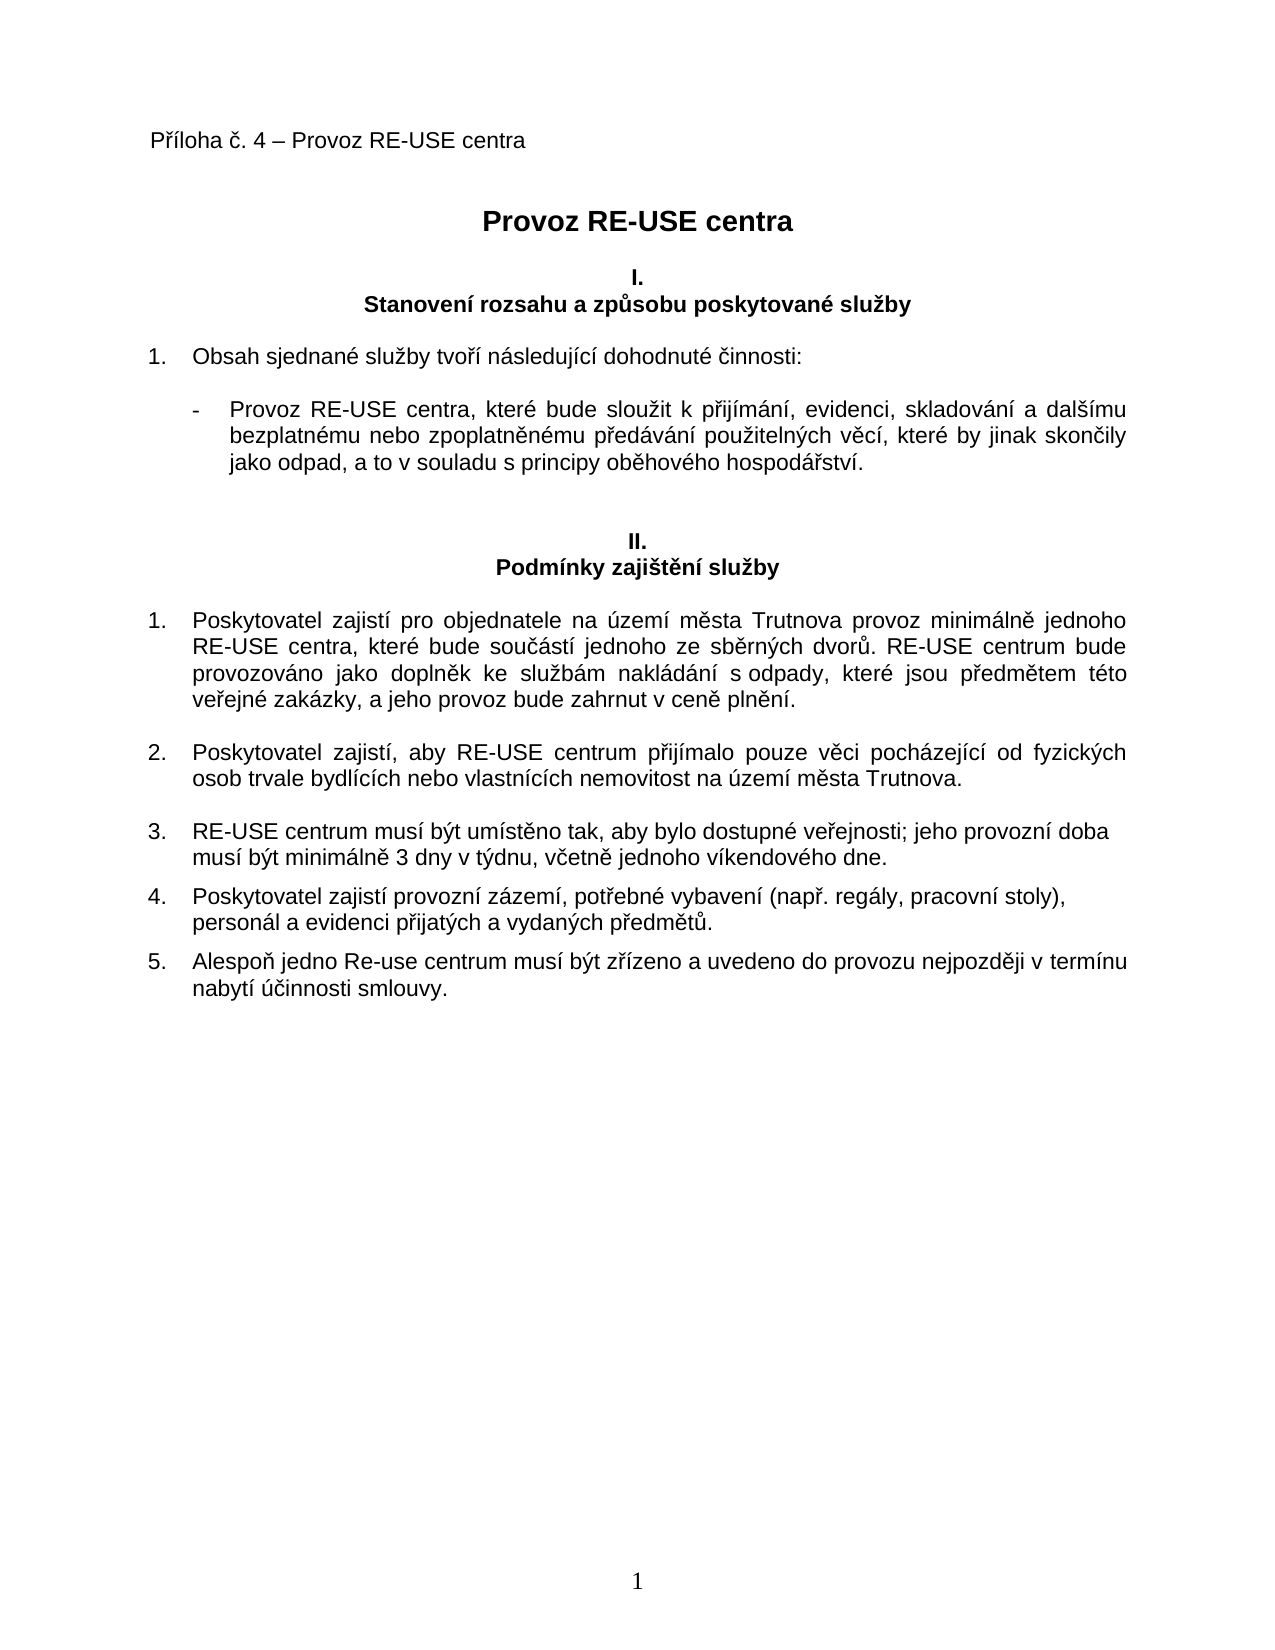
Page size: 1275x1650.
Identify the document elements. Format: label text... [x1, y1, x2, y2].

text Příloha č. 4 – Provoz RE-USE centra [150, 127, 1127, 153]
text II. [148, 528, 1127, 554]
text 2. Poskytovatel zajistí, aby RE-USE centrum přijímalo pouze věci pocházející od fyzických osob trvale bydlících nebo vlastnících nemovitost na území města Trutnova. [148, 739, 1127, 791]
text 3. RE-USE centrum musí být umístěno tak, aby bylo dostupné veřejnosti; jeho provozní doba musí být minimálně 3 dny v týdnu, včetně jednoho víkendového dne. [148, 818, 1127, 870]
text Provoz RE-USE centra [148, 204, 1127, 238]
text Stanovení rozsahu a způsobu poskytované služby [148, 291, 1127, 317]
text 4. Poskytovatel zajistí provozní zázemí, potřebné vybavení (např. regály, pracovní stoly), personál a evidenci přijatých a vydaných předmětů. [148, 883, 1127, 936]
text 1. Obsah sjednané služby tvoří následující dohodnuté činnosti: [148, 343, 1127, 369]
text 5. Alespoň jedno Re-use centrum musí být zřízeno a uvedeno do provozu nejpozději v termínu nabytí účinnosti smlouvy. [148, 948, 1127, 1001]
text 1. Poskytovatel zajistí pro objednatele na území města Trutnova provoz minimálně jednoho RE-USE centra, které bude součástí jednoho ze sběrných dvorů. RE-USE centrum bude provozováno jako doplněk ke službám nakládání s odpady, které jsou předmětem této veřejné zakázky, a jeho provoz bude zahrnut v ceně plnění. [148, 607, 1127, 712]
text Podmínky zajištění služby [148, 554, 1127, 581]
text I. [148, 264, 1127, 291]
list Provoz RE-USE centra, které bude sloužit k přijímání, evidenci, skladování a dalšímu bezplatnému nebo zpoplatněnému předávání použitelných věcí, které by jinak skončily jako odpad, a to v souladu s principy oběhového hospodářství. [192, 396, 1127, 475]
